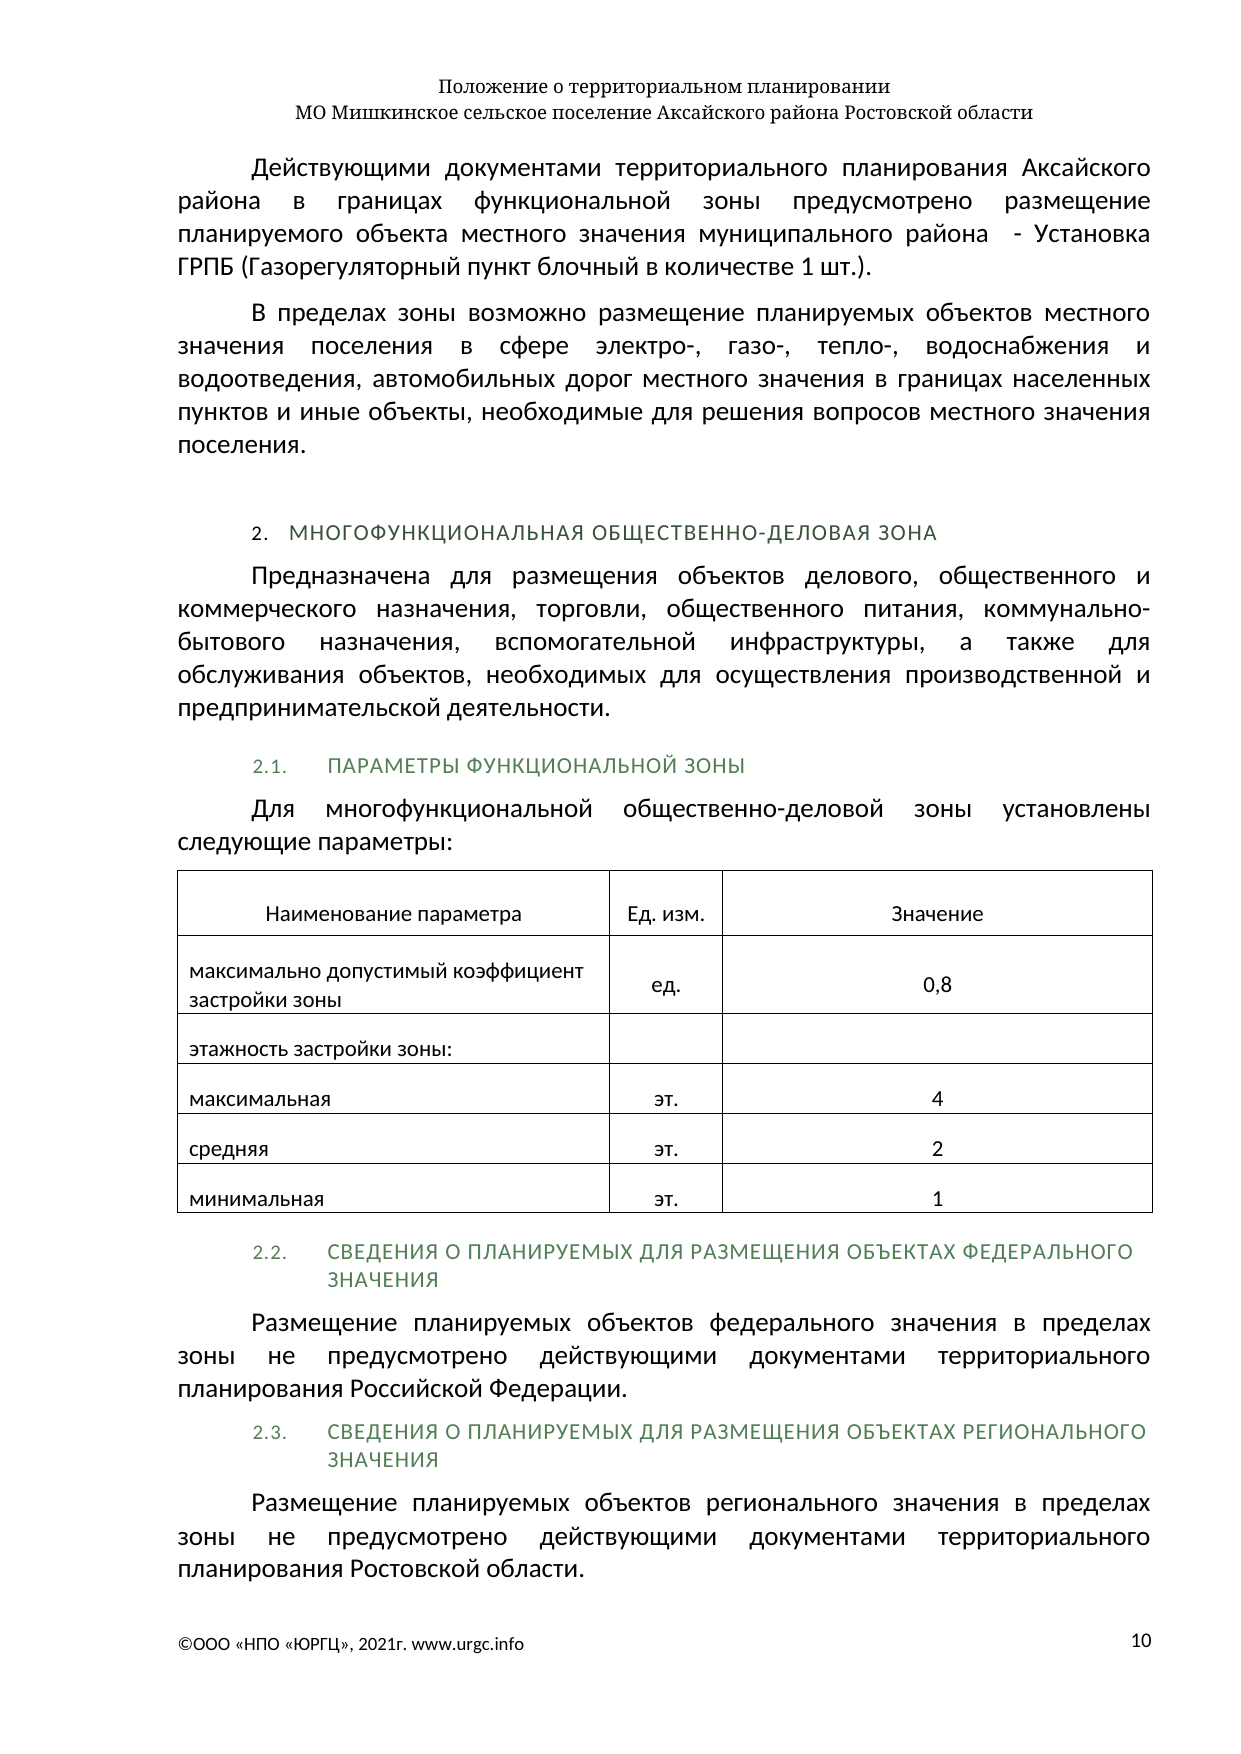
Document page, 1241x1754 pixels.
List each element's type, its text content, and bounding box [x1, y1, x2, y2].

text Размещение планируемых объектов федерального значения в пределах зоны не предусмотрено действующими документами территориального планирования Российской Федерации. [177, 1306, 1152, 1404]
table_header Значение [723, 871, 1152, 935]
table_cell максимально допустимый коэффициент застройки зоны [178, 936, 609, 1013]
table_cell максимальная [178, 1064, 609, 1112]
table_cell 4 [723, 1064, 1152, 1112]
table_cell средняя [178, 1114, 609, 1162]
table_cell 0,8 [723, 936, 1152, 1013]
table_cell [610, 1014, 722, 1063]
text Для многофункциональной общественно-деловой зоны установлены следующие параметры: [177, 792, 1152, 858]
table_cell 2 [723, 1114, 1152, 1162]
table_cell ед. [610, 936, 722, 1013]
table_cell эт. [610, 1064, 722, 1112]
table_cell эт. [610, 1114, 722, 1162]
table_cell [723, 1014, 1152, 1063]
list Многофункциональная общественно-деловая зона [251, 518, 1152, 546]
table_cell 1 [723, 1164, 1152, 1212]
table_header Наименование параметра [178, 871, 609, 935]
text Размещение планируемых объектов регионального значения в пределах зоны не предусмотрено действующими документами территориального планирования Ростовской области. [177, 1486, 1152, 1585]
list Сведения о планируемых для размещения объектах регионального значения [252, 1417, 1152, 1473]
text Действующими документами территориального планирования Аксайского района в границах функциональной зоны предусмотрено размещение планируемого объекта местного значения муниципального района - Установка ГРПБ (Газорегуляторный пункт блочный в количестве 1 шт.). [177, 150, 1152, 282]
table_header Ед. изм. [610, 871, 722, 935]
text Предназначена для размещения объектов делового, общественного и коммерческого назначения, торговли, общественного питания, коммунально-бытового назначения, вспомогательной инфраструктуры, а также для обслуживания объектов, необходимых для осуществления производственной и предпринимательской деятельности. [177, 558, 1152, 723]
list Сведения о планируемых для размещения объектах федерального значения [252, 1237, 1152, 1293]
table_cell эт. [610, 1164, 722, 1212]
text В пределах зоны возможно размещение планируемых объектов местного значения поселения в сфере электро-, газо-, тепло-, водоснабжения и водоотведения, автомобильных дорог местного значения в границах населенных пунктов и иные объекты, необходимые для решения вопросов местного значения поселения. [177, 295, 1152, 460]
table_cell этажность застройки зоны: [178, 1014, 609, 1063]
table_cell минимальная [178, 1164, 609, 1212]
list Параметры функциональной зоны [252, 751, 1152, 779]
